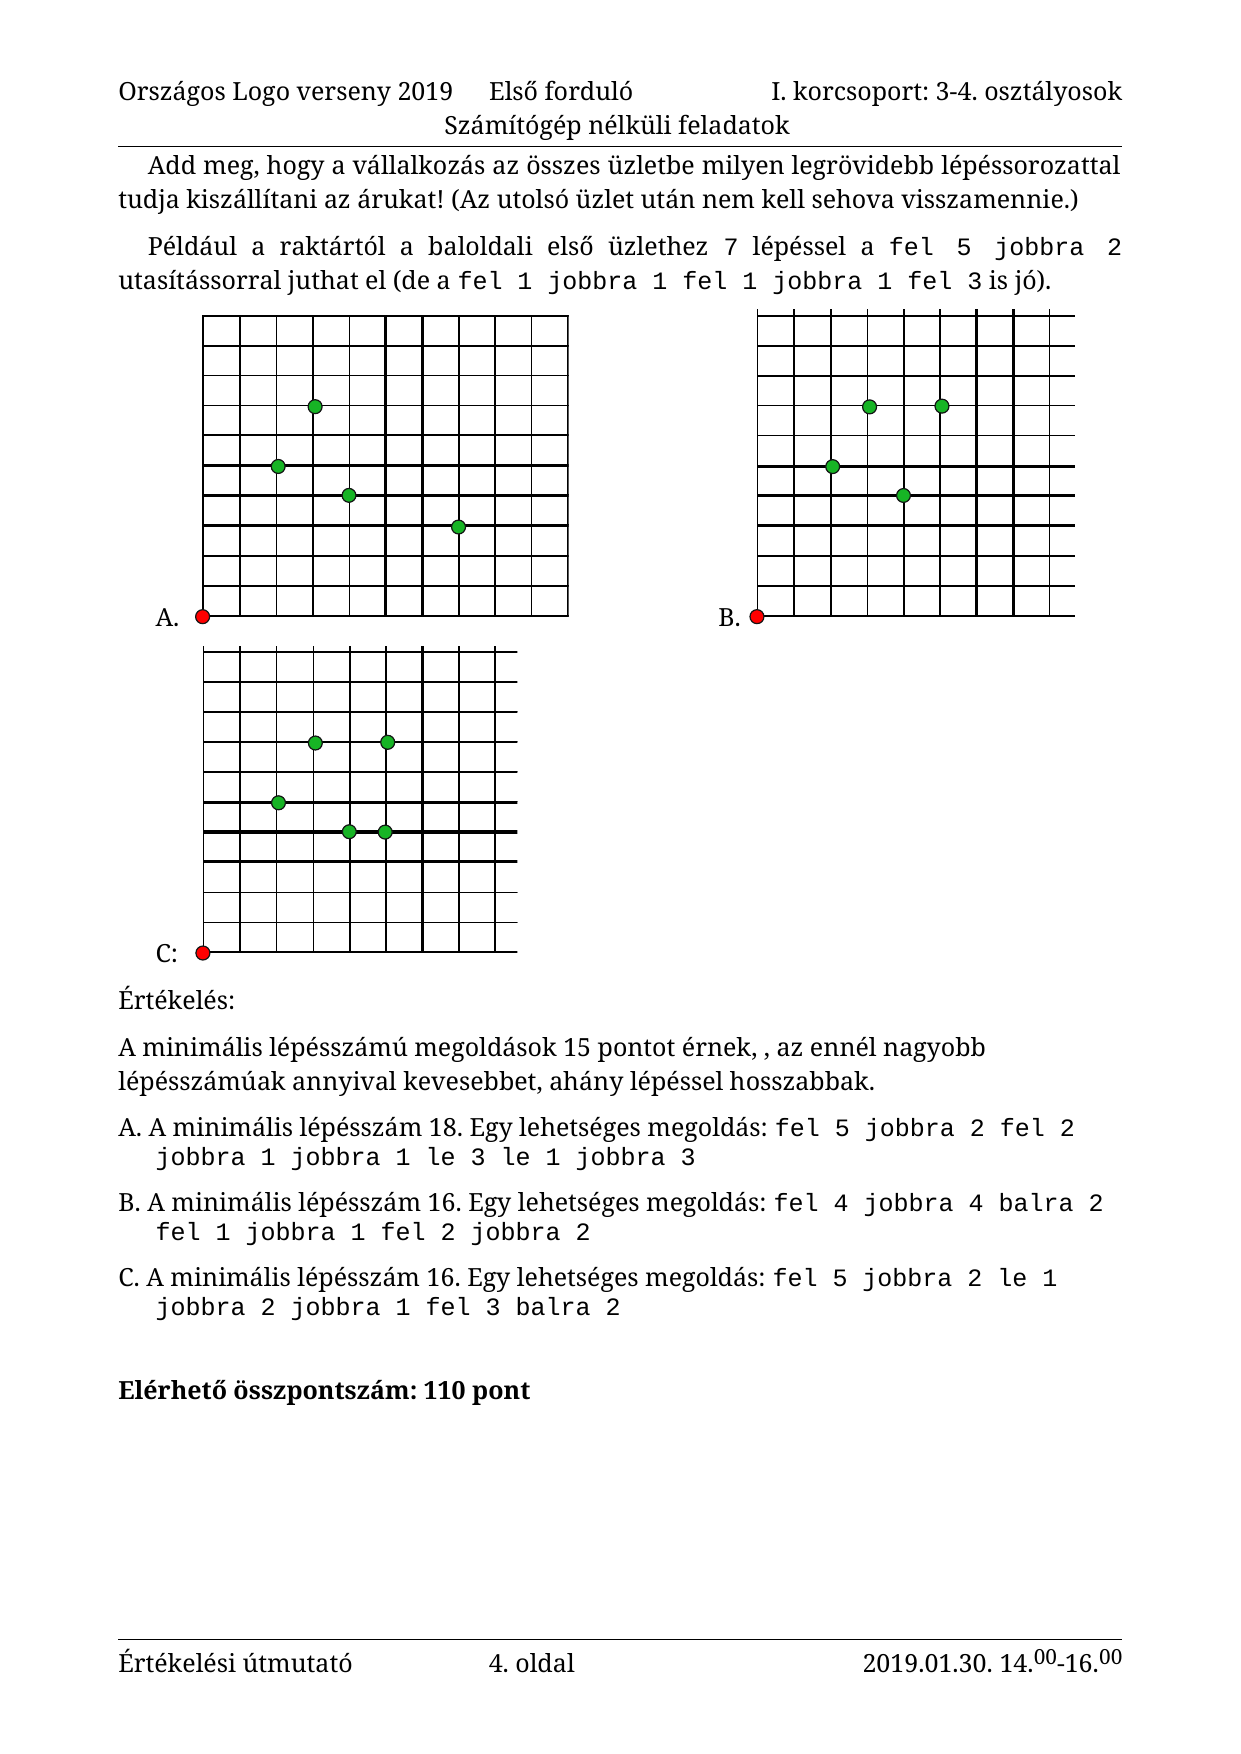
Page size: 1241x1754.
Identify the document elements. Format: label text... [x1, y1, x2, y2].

text A minimális lépésszámú megoldások 15 pontot érnek, , az ennél nagyobb lépésszámúak annyival kevesebbet, ahány lépéssel hosszabbak. [118, 1029, 1122, 1097]
text C: [155, 646, 1122, 970]
text B. A minimális lépésszám 16. Egy lehetséges megoldás: fel 4 jobbra 4 balra 2 fel 1 jobbra 1 fel 2 jobbra 2 [118, 1185, 1122, 1247]
text C. A minimális lépésszám 16. Egy lehetséges megoldás: fel 5 jobbra 2 le 1 jobbra 2 jobbra 1 fel 3 balra 2 [118, 1260, 1122, 1323]
text Például a raktártól a baloldali első üzlethez 7 lépéssel a fel 5 jobbra 2 utasítássorral juthat el (de a fel 1 jobbra 1 fel 1 jobbra 1 fel 3 is jó). [118, 228, 1122, 297]
text Értékelés: [118, 983, 1122, 1017]
text A. A minimális lépésszám 18. Egy lehetséges megoldás: fel 5 jobbra 2 fel 2 jobbra 1 jobbra 1 le 3 le 1 jobbra 3 [118, 1110, 1122, 1172]
text Elérhető összpontszám: 110 pont [118, 1373, 1122, 1407]
list B. [155, 309, 1122, 634]
text Add meg, hogy a vállalkozás az összes üzletbe milyen legrövidebb lépéssorozattal tudja kiszállítani az árukat! (Az utolsó üzlet után nem kell sehova visszamennie.) [118, 148, 1122, 216]
